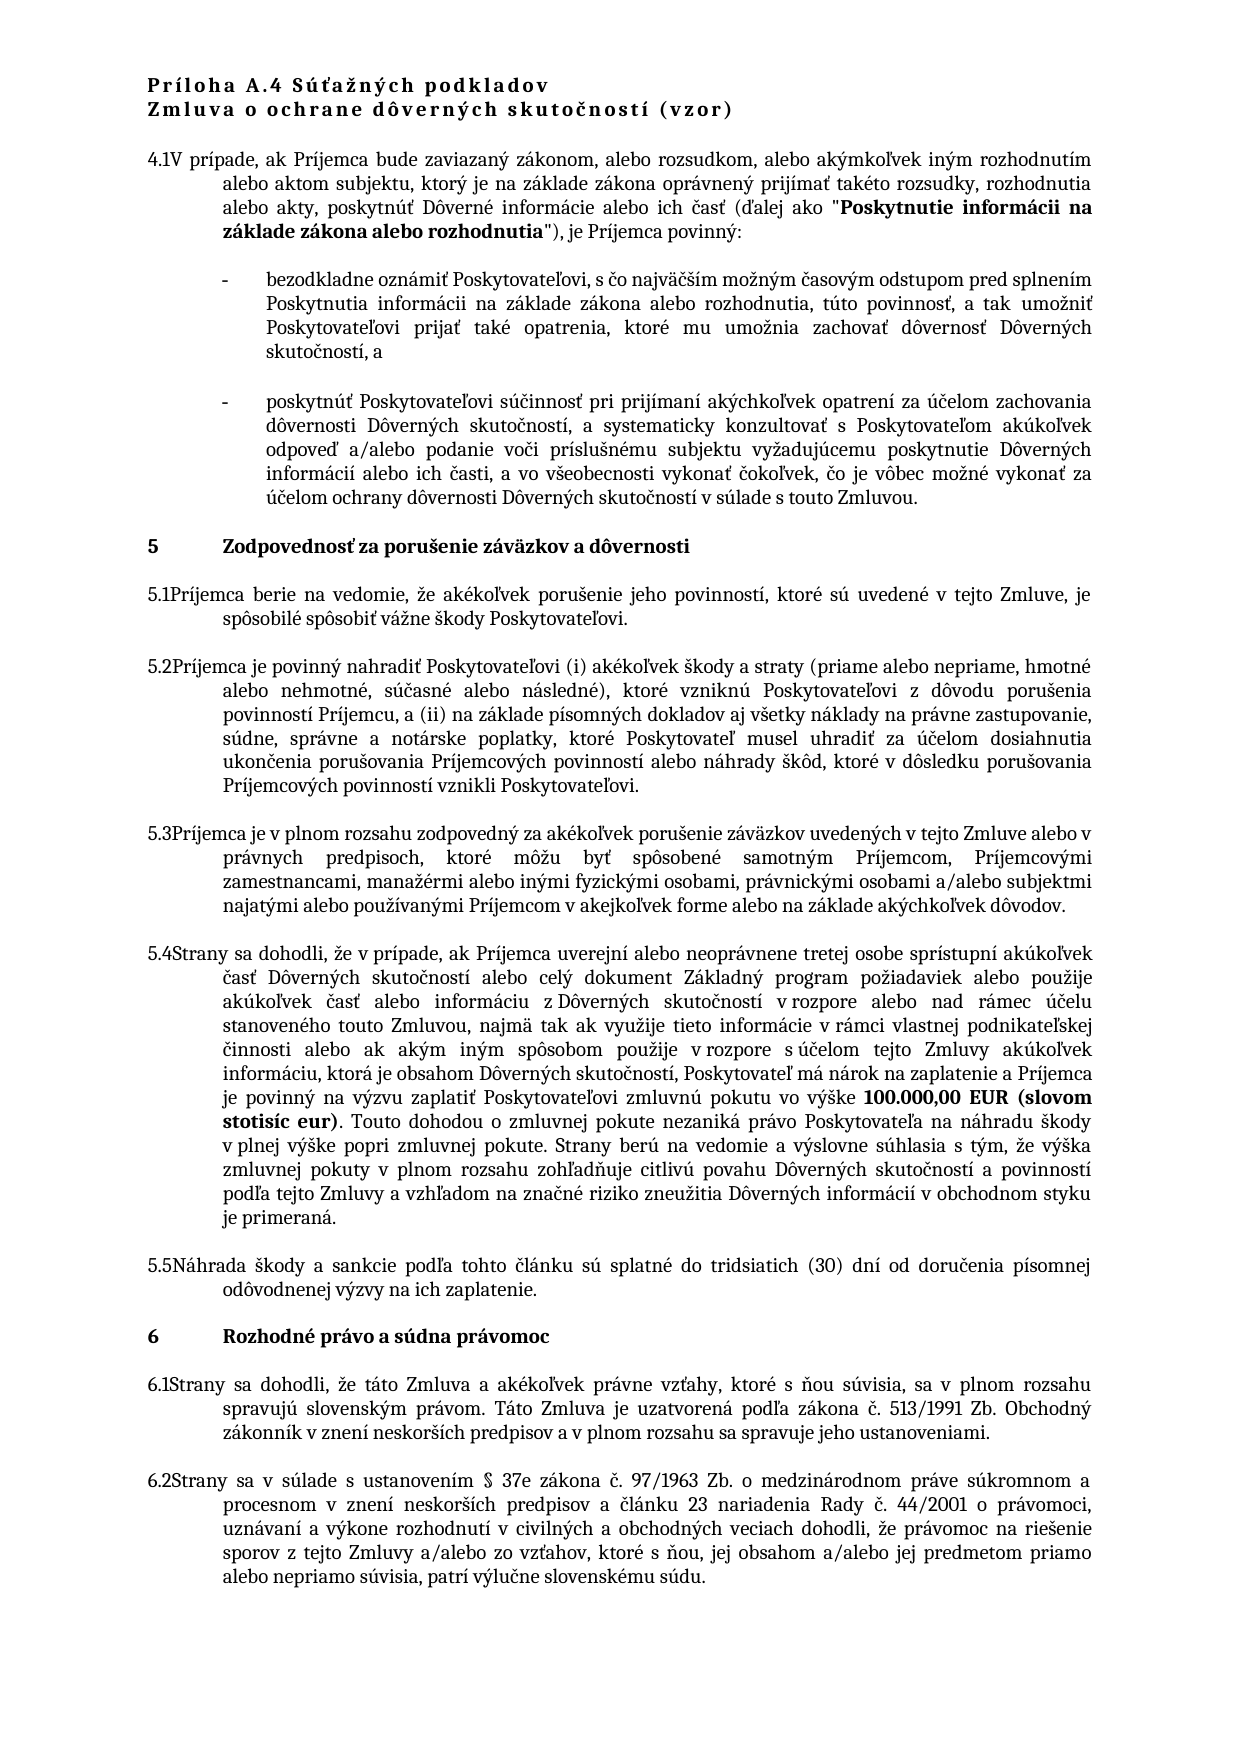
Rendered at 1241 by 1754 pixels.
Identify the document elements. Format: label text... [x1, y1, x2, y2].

list Príjemca berie na vedomie, že akékoľvek porušenie jeho povinností, ktoré sú uvedené v tejto Zmluve, je spôsobilé spôsobiť vážne škody Poskytovateľovi. [148, 582, 1093, 630]
list Strany sa dohodli, že v prípade, ak Príjemca uverejní alebo neoprávnene tretej osobe sprístupní akúkoľvek časť Dôverných skutočností alebo celý dokument Základný program požiadaviek alebo použije akúkoľvek časť alebo informáciu z Dôverných skutočností v rozpore alebo nad rámec účelu stanoveného touto Zmluvou, najmä tak ak využije tieto informácie v rámci vlastnej podnikateľskej činnosti alebo ak akým iným spôsobom použije v rozpore s účelom tejto Zmluvy akúkoľvek informáciu, ktorá je obsahom Dôverných skutočností, Poskytovateľ má nárok na zaplatenie a Príjemca je povinný na výzvu zaplatiť Poskytovateľovi zmluvnú pokutu vo výške 100.000,00 EUR (slovom stotisíc eur). Touto dohodou o zmluvnej pokute nezaniká právo Poskytovateľa na náhradu škody v plnej výške popri zmluvnej pokute. Strany berú na vedomie a výslovne súhlasia s tým, že výška zmluvnej pokuty v plnom rozsahu zohľadňuje citlivú povahu Dôverných skutočností a povinností podľa tejto Zmluvy a vzhľadom na značné riziko zneužitia Dôverných informácií v obchodnom styku je primeraná. [148, 942, 1093, 1229]
list Strany sa v súlade s ustanovením § 37e zákona č. 97/1963 Zb. o medzinárodnom práve súkromnom a procesnom v znení neskorších predpisov a článku 23 nariadenia Rady č. 44/2001 o právomoci, uznávaní a výkone rozhodnutí v civilných a obchodných veciach dohodli, že právomoc na riešenie sporov z tejto Zmluvy a/alebo zo vzťahov, ktoré s ňou, jej obsahom a/alebo jej predmetom priamo alebo nepriamo súvisia, patrí výlučne slovenskému súdu. [148, 1469, 1093, 1589]
list Príjemca je v plnom rozsahu zodpovedný za akékoľvek porušenie záväzkov uvedených v tejto Zmluve alebo v právnych predpisoch, ktoré môžu byť spôsobené samotným Príjemcom, Príjemcovými zamestnancami, manažérmi alebo inými fyzickými osobami, právnickými osobami a/alebo subjektmi najatými alebo používanými Príjemcom v akejkoľvek forme alebo na základe akýchkoľvek dôvodov. [148, 822, 1093, 918]
list bezodkladne oznámiť Poskytovateľovi, s čo najväčším možným časovým odstupom pred splnením Poskytnutia informácii na základe zákona alebo rozhodnutia, túto povinnosť, a tak umožniť Poskytovateľovi prijať také opatrenia, ktoré mu umožnia zachovať dôvernosť Dôverných skutočností, a [221, 267, 1093, 364]
list Zodpovednosť za porušenie záväzkov a dôvernosti [148, 534, 1093, 558]
list Príjemca je povinný nahradiť Poskytovateľovi (i) akékoľvek škody a straty (priame alebo nepriame, hmotné alebo nehmotné, súčasné alebo následné), ktoré vzniknú Poskytovateľovi z dôvodu porušenia povinností Príjemcu, a (ii) na základe písomných dokladov aj všetky náklady na právne zastupovanie, súdne, správne a notárske poplatky, ktoré Poskytovateľ musel uhradiť za účelom dosiahnutia ukončenia porušovania Príjemcových povinností alebo náhrady škôd, ktoré v dôsledku porušovania Príjemcových povinností vznikli Poskytovateľovi. [148, 654, 1093, 798]
list Rozhodné právo a súdna právomoc [148, 1325, 1093, 1349]
list Strany sa dohodli, že táto Zmluva a akékoľvek právne vzťahy, ktoré s ňou súvisia, sa v plnom rozsahu spravujú slovenským právom. Táto Zmluva je uzatvorená podľa zákona č. 513/1991 Zb. Obchodný zákonník v znení neskorších predpisov a v plnom rozsahu sa spravuje jeho ustanoveniami. [148, 1373, 1093, 1445]
list poskytnúť Poskytovateľovi súčinnosť pri prijímaní akýchkoľvek opatrení za účelom zachovania dôvernosti Dôverných skutočností, a systematicky konzultovať s Poskytovateľom akúkoľvek odpoveď a/alebo podanie voči príslušnému subjektu vyžadujúcemu poskytnutie Dôverných informácií alebo ich časti, a vo všeobecnosti vykonať čokoľvek, čo je vôbec možné vykonať za účelom ochrany dôvernosti Dôverných skutočností v súlade s touto Zmluvou. [221, 389, 1093, 509]
list Náhrada škody a sankcie podľa tohto článku sú splatné do tridsiatich (30) dní od doručenia písomnej odôvodnenej výzvy na ich zaplatenie. [148, 1253, 1093, 1301]
list V prípade, ak Príjemca bude zaviazaný zákonom, alebo rozsudkom, alebo akýmkoľvek iným rozhodnutím alebo aktom subjektu, ktorý je na základe zákona oprávnený prijímať takéto rozsudky, rozhodnutia alebo akty, poskytnúť Dôverné informácie alebo ich časť (ďalej ako "Poskytnutie informácii na základe zákona alebo rozhodnutia"), je Príjemca povinný: [148, 148, 1093, 243]
